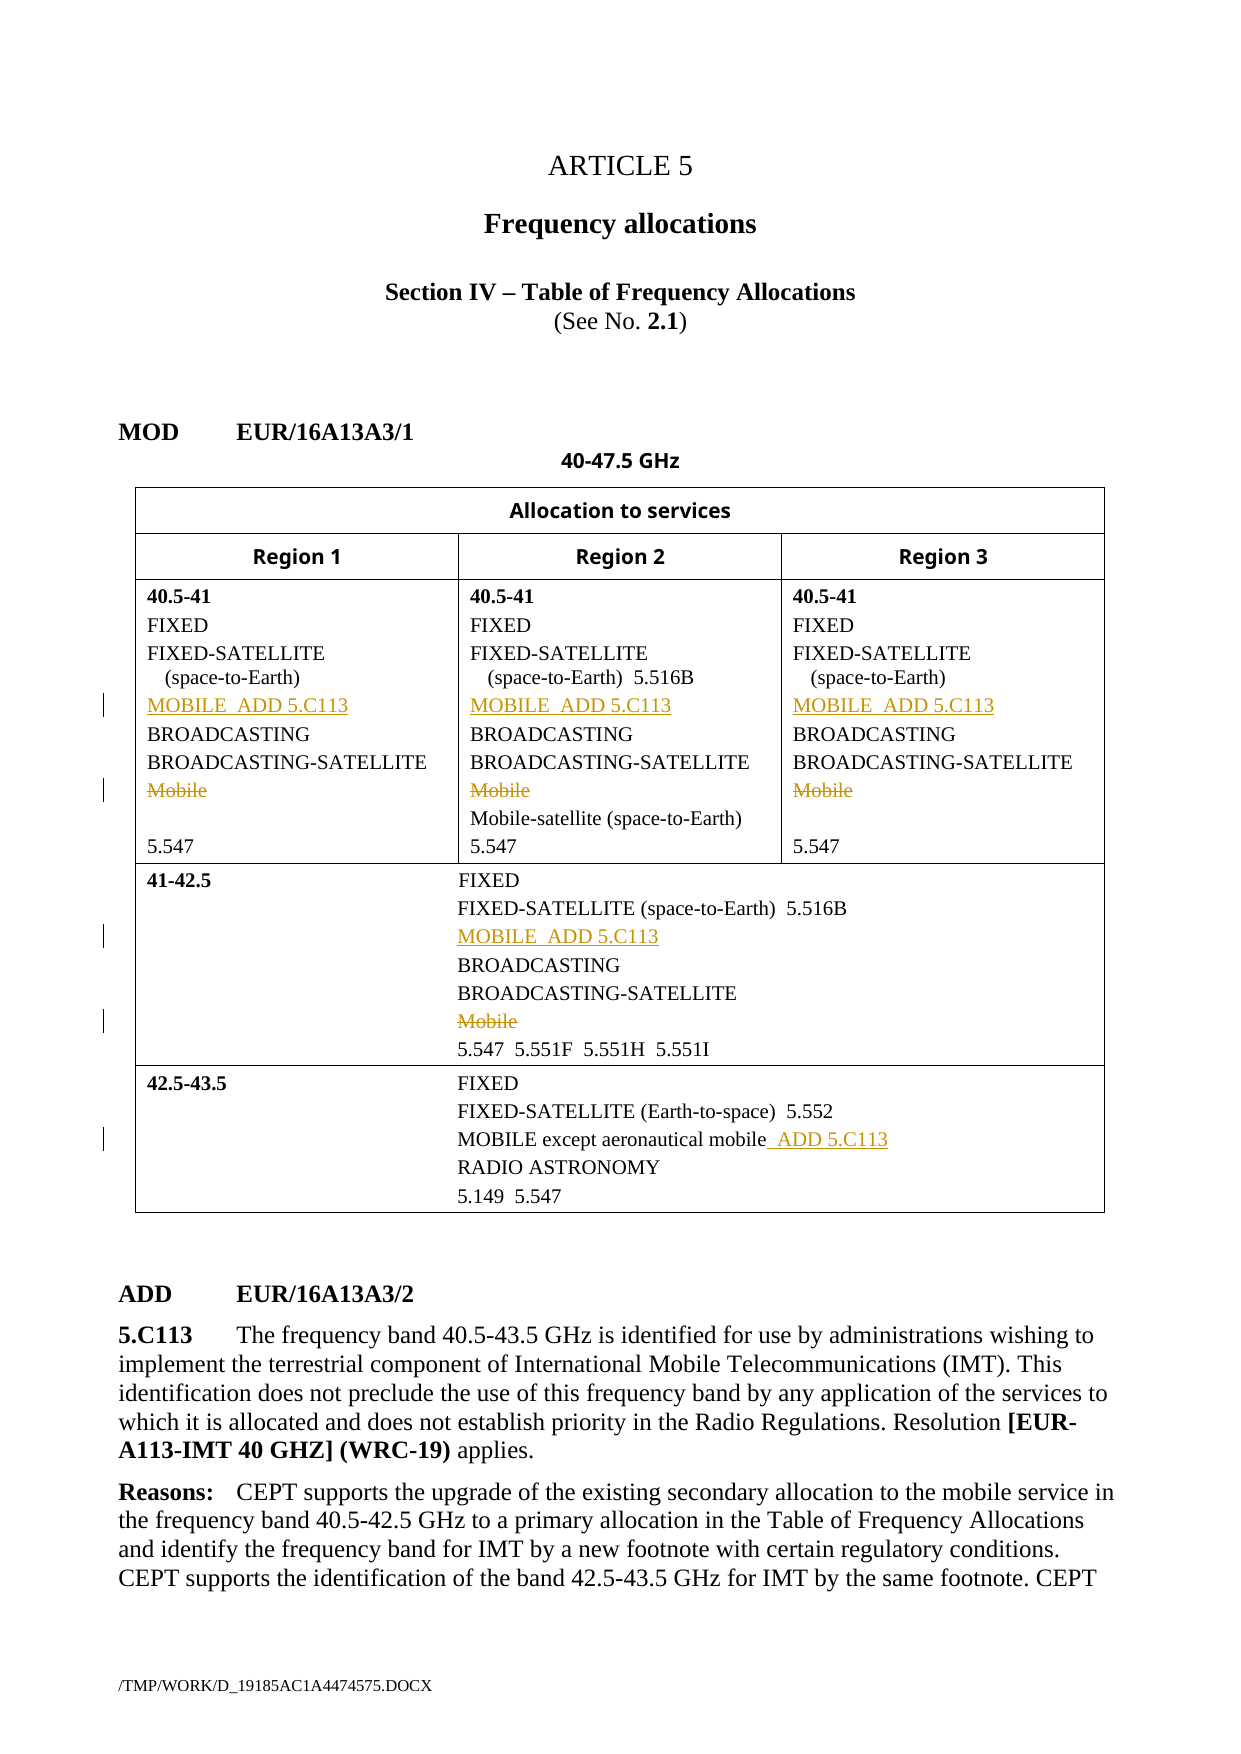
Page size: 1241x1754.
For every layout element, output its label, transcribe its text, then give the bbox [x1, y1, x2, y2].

table_header Allocation to services [136, 488, 1104, 533]
text ARTICLE 5 [118, 148, 1122, 181]
table_cell Region 2 [459, 534, 781, 579]
table_cell 42.5-43.5 FIXED FIXED-SATELLITE (Earth-to-space) 5.552 MOBILE except aeronautical mobile RADIO ASTRONOMY 5.149 5.547 [136, 1066, 1104, 1212]
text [118, 1477, 1122, 1592]
table_cell 40.5-41 FIXED FIXED-SATELLITE (space-to-Earth) BROADCASTING BROADCASTING-SATELLITE 5.547 [136, 580, 458, 863]
title 40-47.5 GHz [118, 446, 1122, 474]
text Section IV – Table of Frequency Allocations (See No. 2.1) [118, 277, 1122, 392]
text MOD EUR/16A13A3/1 [118, 417, 1122, 446]
table_cell 40.5-41 FIXED FIXED-SATELLITE (space-to-Earth) 5.516B BROADCASTING BROADCASTING-SATELLITE Mobile-satellite (space-to-Earth) 5.547 [459, 580, 781, 863]
table_cell Region 1 [136, 534, 458, 579]
table_cell 40.5-41 FIXED FIXED-SATELLITE (space-to-Earth) BROADCASTING BROADCASTING-SATELLITE 5.547 [782, 580, 1104, 863]
table_cell 41-42.5 FIXED FIXED-SATELLITE (space-to-Earth) 5.516B BROADCASTING BROADCASTING-SATELLITE 5.547 5.551F 5.551H 5.551I [136, 864, 1104, 1065]
text 5.C113 The frequency band 40.5-43.5 GHz is identified for use by administrations wishing to implement the terrestrial component of International Mobile Telecommunications (IMT). This identification does not preclude the use of this frequency band by any application of the services to which it is allocated and does not establish priority in the Radio Regulations. Resolution [EUR-A113-IMT 40 GHZ] (WRC-19) applies. [118, 1320, 1122, 1464]
text ADD EUR/16A13A3/2 [118, 1279, 1122, 1308]
table_cell Region 3 [782, 534, 1104, 579]
title Frequency allocations [118, 206, 1122, 240]
